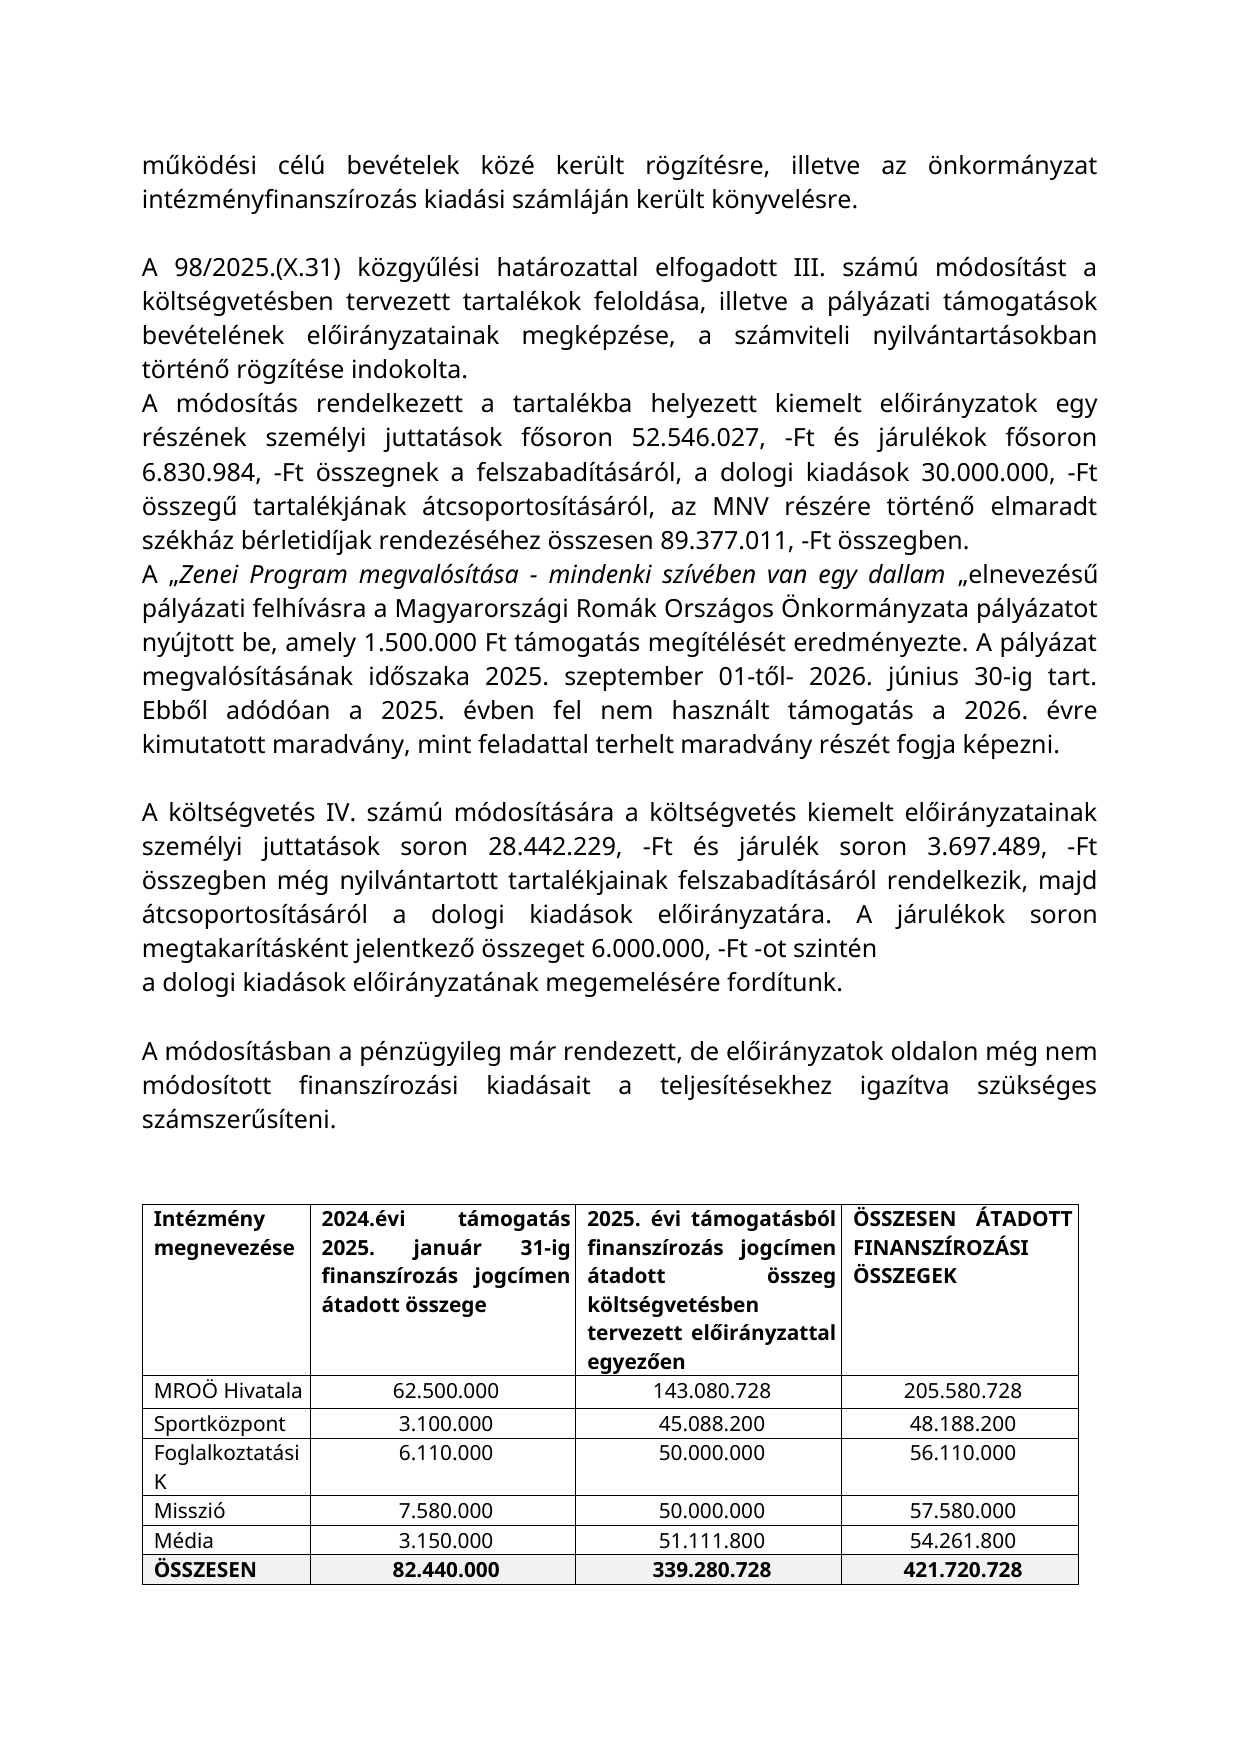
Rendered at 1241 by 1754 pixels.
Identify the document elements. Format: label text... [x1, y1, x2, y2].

table_cell 54.261.800 [842, 1526, 1078, 1554]
table_cell 50.000.000 [576, 1439, 841, 1495]
table_cell 50.000.000 [576, 1496, 841, 1525]
text A 98/2025.(X.31) közgyűlési határozattal elfogadott III. számú módosítást a költségvetésben tervezett tartalékok feloldása, illetve a pályázati támogatások bevételének előirányzatainak megképzése, a számviteli nyilvántartásokban történő rögzítése indokolta. [142, 250, 1098, 386]
table_cell Sportközpont [143, 1409, 310, 1437]
table_cell 3.150.000 [311, 1526, 575, 1554]
text A költségvetés IV. számú módosítására a költségvetés kiemelt előirányzatainak személyi juttatások soron 28.442.229, -Ft és járulék soron 3.697.489, -Ft összegben még nyilvántartott tartalékjainak felszabadításáról rendelkezik, majd átcsoportosításáról a dologi kiadások előirányzatára. A járulékok soron megtakarításként jelentkező összeget 6.000.000, -Ft -ot szintén [142, 795, 1098, 965]
table_cell 3.100.000 [311, 1409, 575, 1437]
table_header 2024.évi támogatás 2025. január 31-ig finanszírozás jogcímen átadott összege [311, 1205, 575, 1375]
table_cell Misszió [143, 1496, 310, 1525]
table_cell 82.440.000 [311, 1555, 575, 1584]
table_cell 51.111.800 [576, 1526, 841, 1554]
table_cell MROÖ Hivatala [143, 1376, 310, 1408]
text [142, 148, 1098, 216]
table_cell 421.720.728 [842, 1555, 1078, 1584]
table_cell 143.080.728 [576, 1376, 841, 1408]
table_cell Média [143, 1526, 310, 1554]
text A módosításban a pénzügyileg már rendezett, de előirányzatok oldalon még nem módosított finanszírozási kiadásait a teljesítésekhez igazítva szükséges számszerűsíteni. [142, 1033, 1098, 1135]
table_cell 45.088.200 [576, 1409, 841, 1437]
table_cell 339.280.728 [576, 1555, 841, 1584]
table_cell ÖSSZESEN [143, 1555, 310, 1584]
table_cell 6.110.000 [311, 1439, 575, 1495]
table_cell 205.580.728 [842, 1376, 1078, 1408]
table_cell Foglalkoztatási K [143, 1439, 310, 1495]
text A módosítás rendelkezett a tartalékba helyezett kiemelt előirányzatok egy részének személyi juttatások fősoron 52.546.027, -Ft és járulékok fősoron 6.830.984, -Ft összegnek a felszabadításáról, a dologi kiadások 30.000.000, -Ft összegű tartalékjának átcsoportosításáról, az MNV részére történő elmaradt székház bérletidíjak rendezéséhez összesen 89.377.011, -Ft összegben. [142, 386, 1098, 556]
table_header Intézmény megnevezése [143, 1205, 310, 1375]
table_cell 62.500.000 [311, 1376, 575, 1408]
table_cell 56.110.000 [842, 1439, 1078, 1495]
table_cell 57.580.000 [842, 1496, 1078, 1525]
table_header 2025. évi támogatásból finanszírozás jogcímen átadott összeg költségvetésben tervezett előirányzattal egyezően [576, 1205, 841, 1375]
table_header ÖSSZESEN ÁTADOTT FINANSZÍROZÁSI ÖSSZEGEK [842, 1205, 1078, 1375]
table_cell 48.188.200 [842, 1409, 1078, 1437]
text A „Zenei Program megvalósítása - mindenki szívében van egy dallam „elnevezésű pályázati felhívásra a Magyarországi Romák Országos Önkormányzata pályázatot nyújtott be, amely 1.500.000 Ft támogatás megítélését eredményezte. A pályázat megvalósításának időszaka 2025. szeptember 01-től- 2026. június 30-ig tart. Ebből adódóan a 2025. évben fel nem használt támogatás a 2026. évre kimutatott maradvány, mint feladattal terhelt maradvány részét fogja képezni. [142, 556, 1098, 761]
text a dologi kiadások előirányzatának megemelésére fordítunk. [142, 965, 1098, 999]
table_cell 7.580.000 [311, 1496, 575, 1525]
